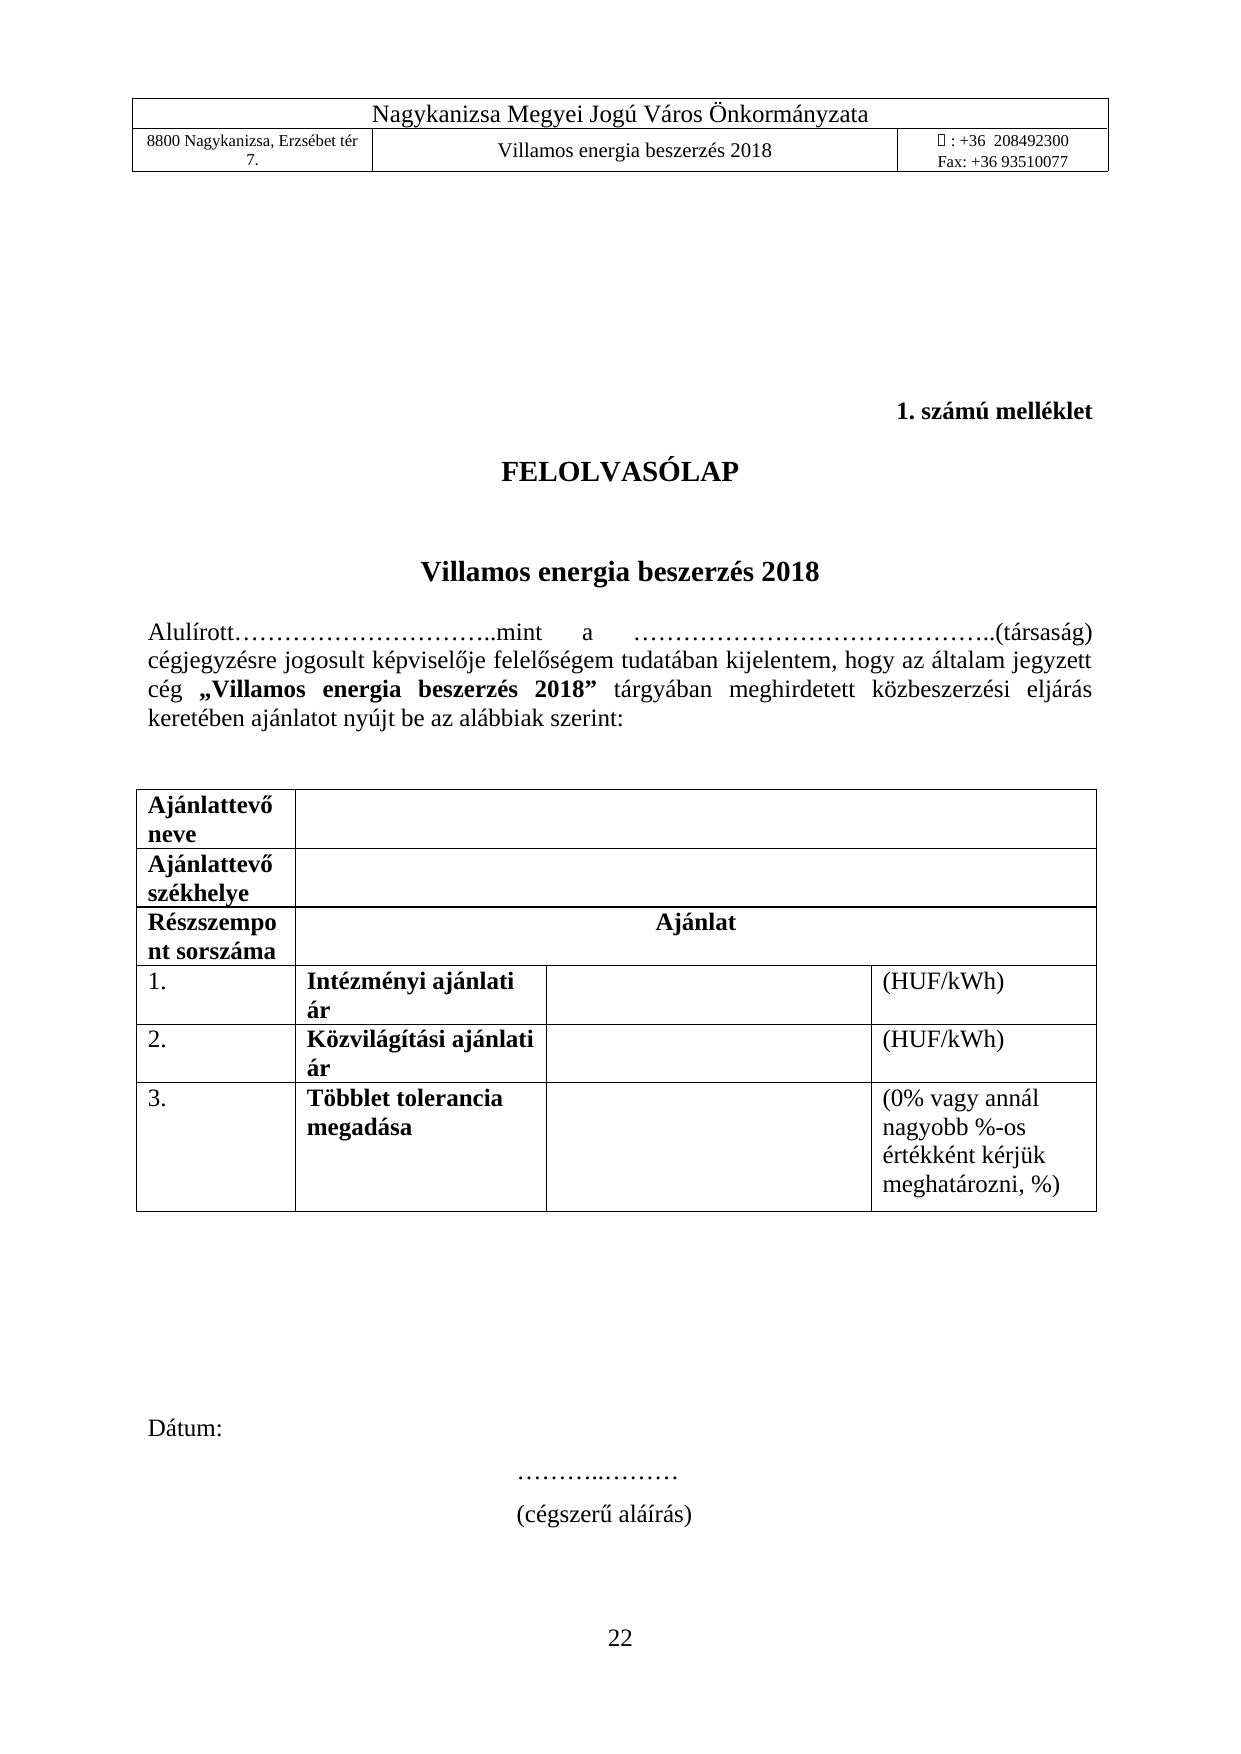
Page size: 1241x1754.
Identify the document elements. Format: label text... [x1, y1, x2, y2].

subtitle FELOLVASÓLAP [148, 454, 1093, 487]
table_header Ajánlattevő neve [137, 790, 295, 848]
table_cell 3. [137, 1083, 295, 1211]
table_cell Közvilágítási ajánlati ár [296, 1025, 546, 1082]
table_cell 2. [137, 1025, 295, 1082]
table_header [296, 790, 1096, 848]
table_cell Ajánlattevő székhelye [137, 849, 295, 906]
table_cell Többlet tolerancia megadása [296, 1083, 546, 1211]
text ………..……… [443, 1456, 1093, 1485]
table_cell Intézményi ajánlati ár [296, 966, 546, 1023]
text Alulírott…………………………..mint a ……………………………………..(társaság) cégjegyzésre jogosult képviselője felelőségem tudatában kijelentem, hogy az általam jegyzett cég „Villamos energia beszerzés 2018” tárgyában meghirdetett közbeszerzési eljárás keretében ajánlatot nyújt be az alábbiak szerint: [148, 617, 1093, 732]
text 1. számú melléklet [223, 396, 1093, 425]
table_cell [547, 1025, 871, 1082]
table_cell [296, 849, 1096, 906]
text Dátum: [148, 1413, 1077, 1442]
table_cell [547, 1083, 871, 1211]
table_cell Ajánlat [296, 908, 1096, 965]
table_cell 1. [137, 966, 295, 1023]
table_cell (HUF/kWh) [872, 966, 1096, 1023]
table_cell [547, 966, 871, 1023]
text Villamos energia beszerzés 2018 [148, 554, 1093, 588]
text (cégszerű aláírás) [148, 1499, 1093, 1528]
table_cell (HUF/kWh) [872, 1025, 1096, 1082]
table_cell Részszempont sorszáma [137, 908, 295, 965]
table_cell (0% vagy annál nagyobb %-os értékként kérjük meghatározni, %) [872, 1083, 1096, 1211]
